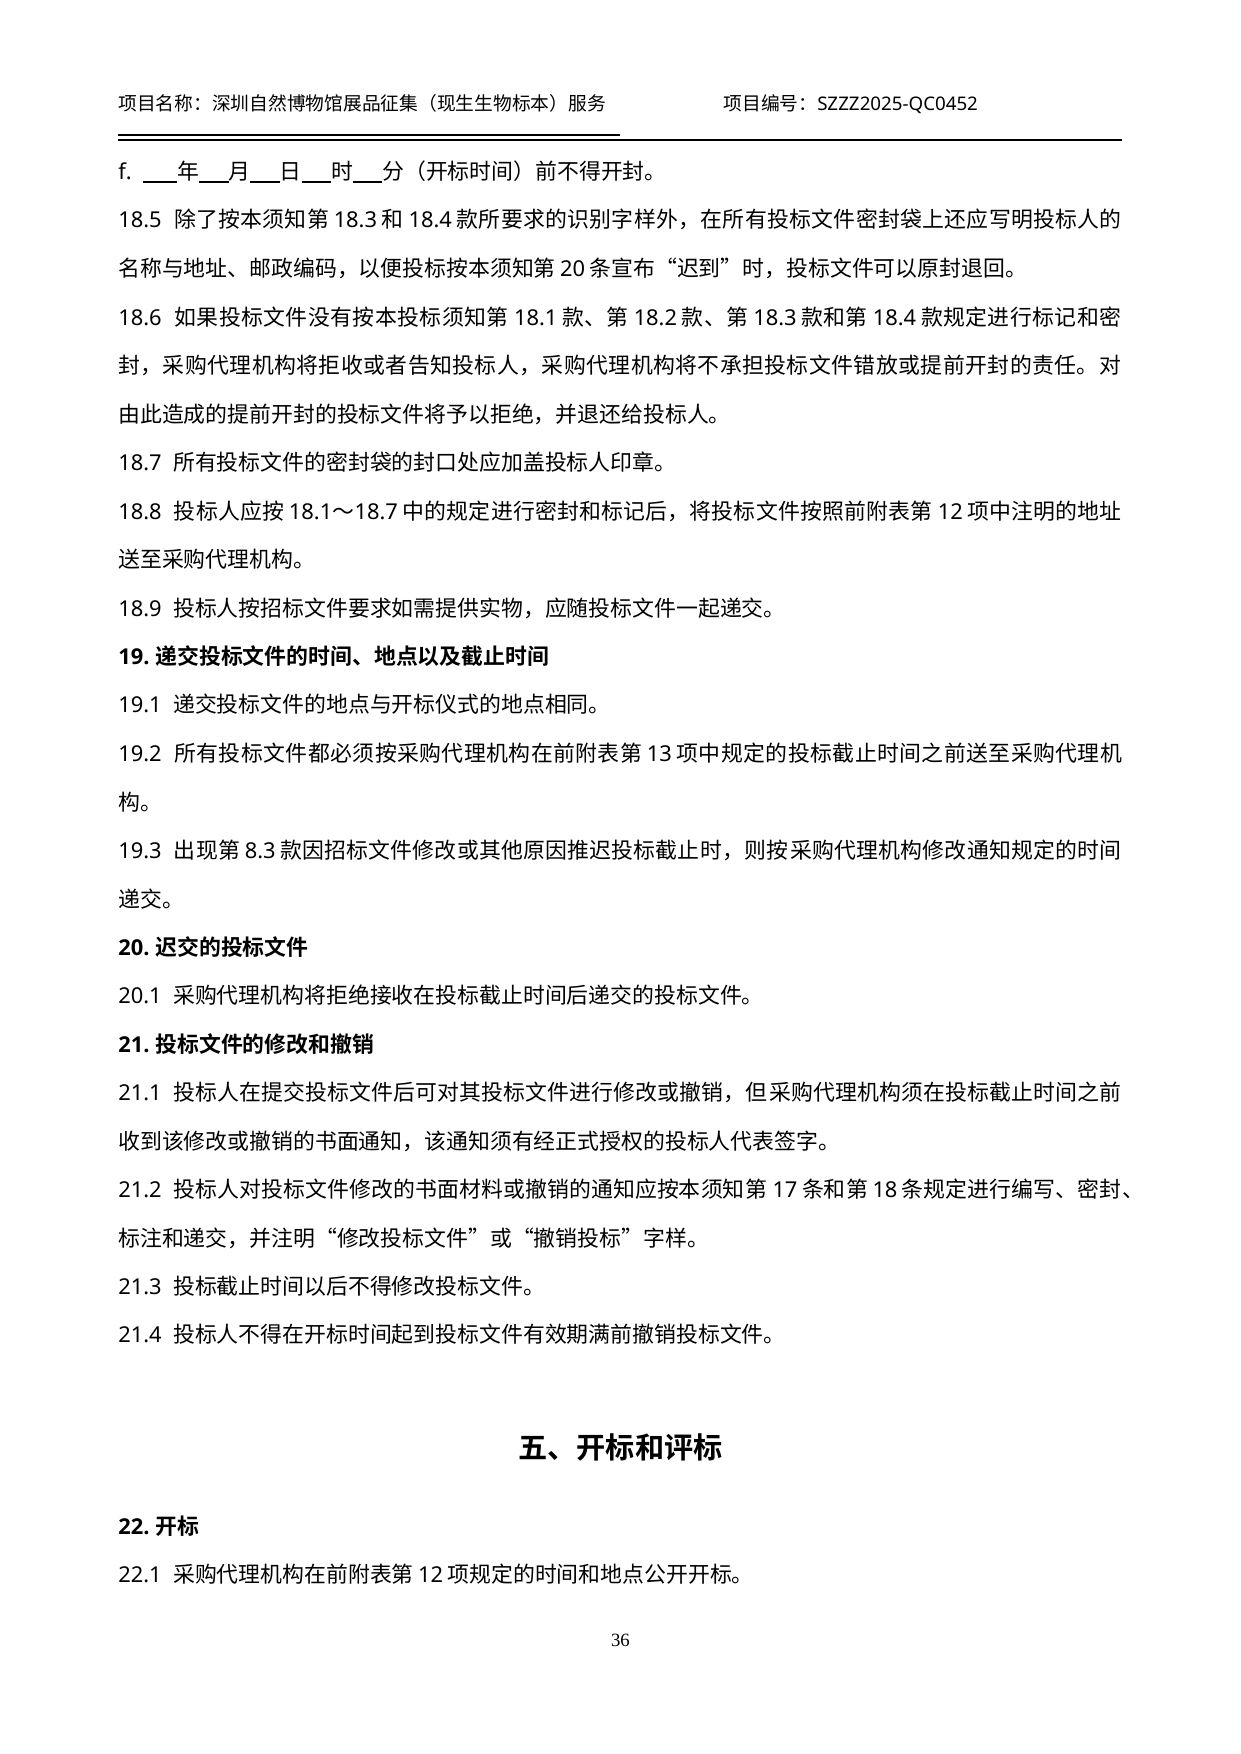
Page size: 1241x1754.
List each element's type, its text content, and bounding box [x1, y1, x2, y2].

text 18.6 如果投标文件没有按本投标须知第18.1款、第18.2款、第18.3款和第18.4款规定进行标记和密封，采购代理机构将拒收或者告知投标人，采购代理机构将不承担投标文件错放或提前开封的责任。对由此造成的提前开封的投标文件将予以拒绝，并退还给投标人。 [118, 299, 1122, 429]
text 20. 迟交的投标文件 [118, 929, 1122, 962]
subtitle 五、开标和评标 [118, 1413, 1122, 1478]
text 21. 投标文件的修改和撤销 [118, 1026, 1122, 1059]
text 21.3 投标截止时间以后不得修改投标文件。 [118, 1269, 1122, 1301]
text 18.5 除了按本须知第18.3和18.4款所要求的识别字样外，在所有投标文件密封袋上还应写明投标人的名称与地址、邮政编码，以便投标按本须知第20条宣布“迟到”时，投标文件可以原封退回。 [118, 202, 1122, 283]
text 21.2 投标人对投标文件修改的书面材料或撤销的通知应按本须知第17条和第18条规定进行编写、密封、标注和递交，并注明“修改投标文件”或“撤销投标”字样。 [118, 1172, 1122, 1253]
text 21.1 投标人在提交投标文件后可对其投标文件进行修改或撤销，但采购代理机构须在投标截止时间之前收到该修改或撤销的书面通知，该通知须有经正式授权的投标人代表签字。 [118, 1074, 1122, 1156]
text 22.1 采购代理机构在前附表第12项规定的时间和地点公开开标。 [118, 1557, 1122, 1589]
text 19. 递交投标文件的时间、地点以及截止时间 [118, 639, 1122, 671]
text 19.1 递交投标文件的地点与开标仪式的地点相同。 [118, 687, 1122, 719]
text 21.4 投标人不得在开标时间起到投标文件有效期满前撤销投标文件。 [118, 1317, 1122, 1349]
text 19.3 出现第8.3款因招标文件修改或其他原因推迟投标截止时，则按采购代理机构修改通知规定的时间递交。 [118, 832, 1122, 914]
text 20.1 采购代理机构将拒绝接收在投标截止时间后递交的投标文件。 [118, 978, 1122, 1010]
text f. 年 月 日 时 分（开标时间）前不得开封。 [118, 154, 1122, 186]
text 18.7 所有投标文件的密封袋的封口处应加盖投标人印章。 [118, 445, 1122, 477]
text 18.8 投标人应按18.1～18.7中的规定进行密封和标记后，将投标文件按照前附表第12项中注明的地址送至采购代理机构。 [118, 493, 1122, 574]
text 18.9 投标人按招标文件要求如需提供实物，应随投标文件一起递交。 [118, 590, 1122, 623]
text 22. 开标 [118, 1509, 1122, 1541]
text 19.2 所有投标文件都必须按采购代理机构在前附表第13项中规定的投标截止时间之前送至采购代理机构。 [118, 735, 1122, 817]
